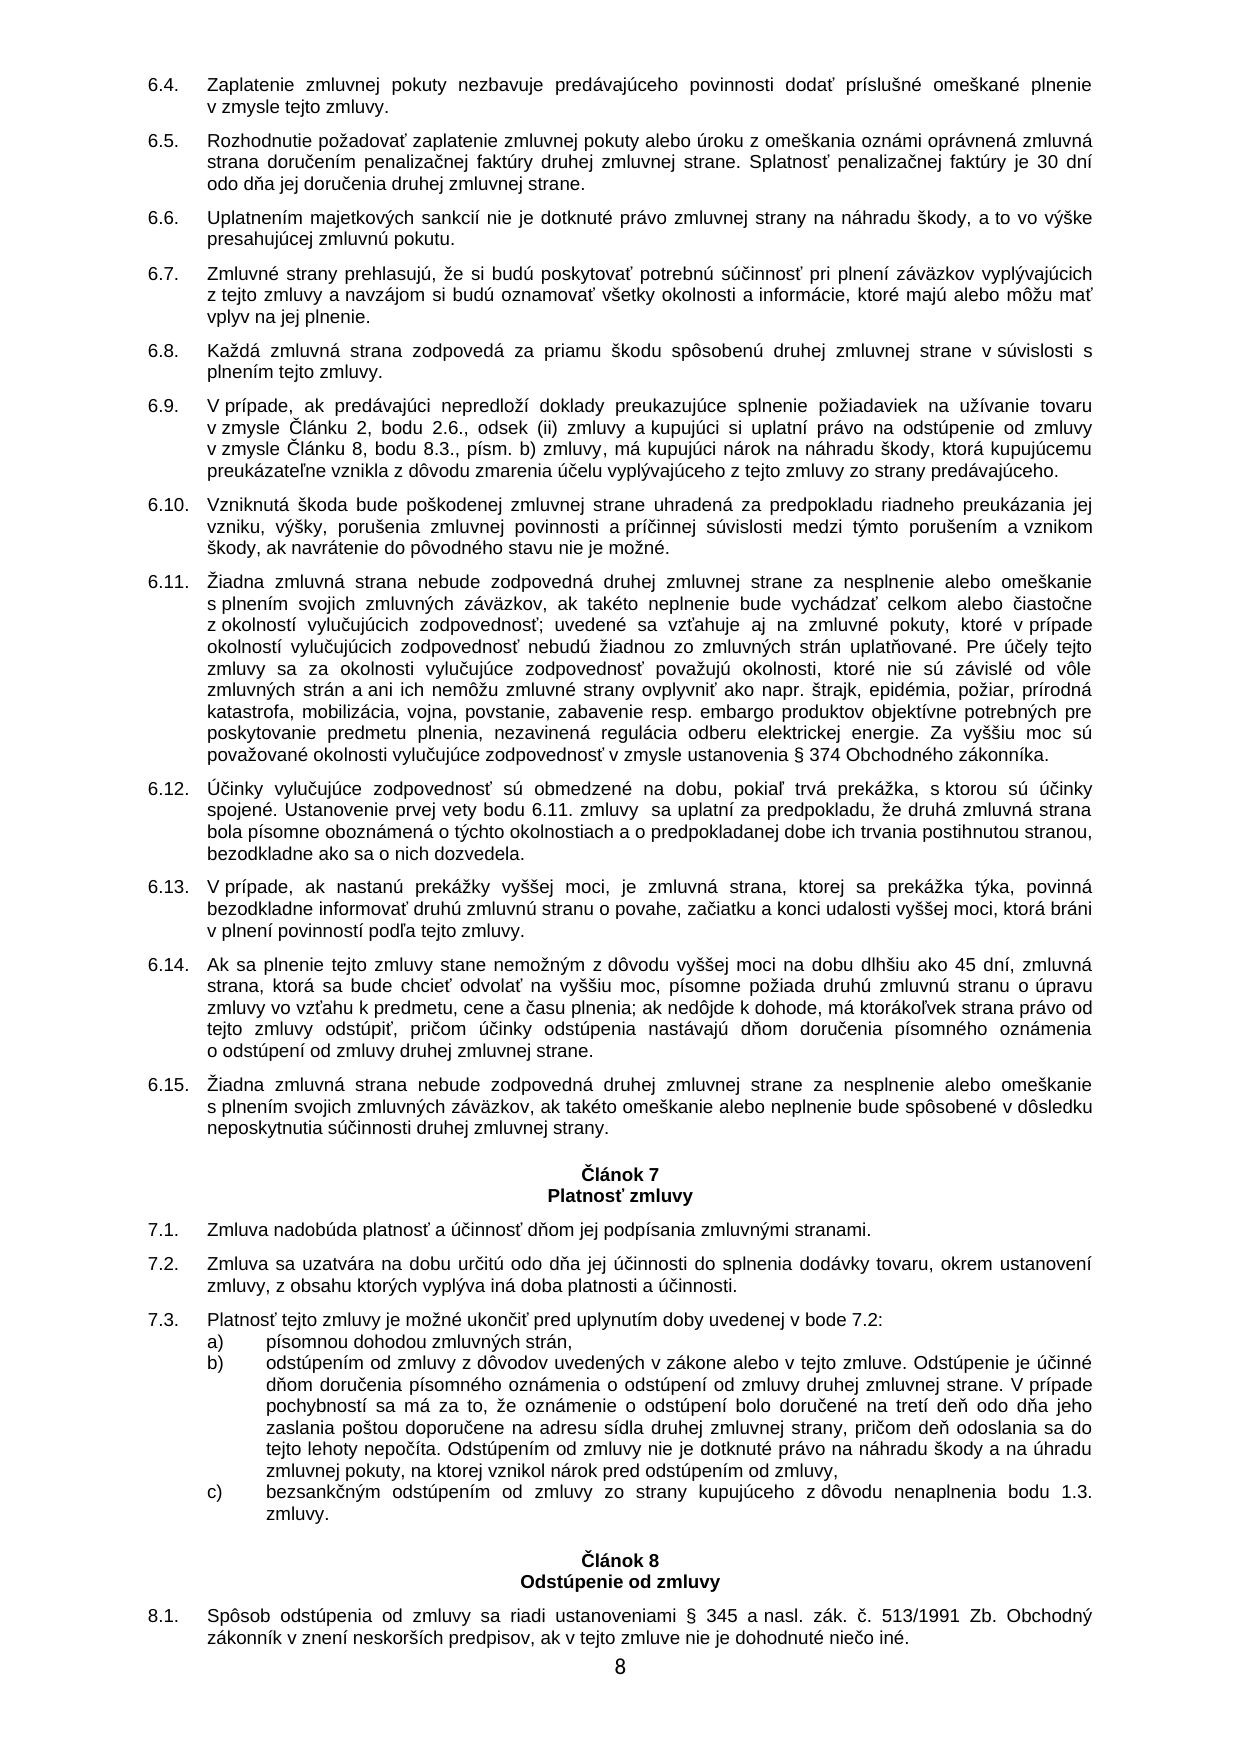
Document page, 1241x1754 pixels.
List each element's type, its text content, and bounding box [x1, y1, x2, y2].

list bezsankčným odstúpením od zmluvy zo strany kupujúceho z dôvodu nenaplnenia bodu 1.3. zmluvy. [207, 1481, 1092, 1524]
list Zmluvné strany prehlasujú, že si budú poskytovať potrebnú súčinnosť pri plnení záväzkov vyplývajúcich z tejto zmluvy a navzájom si budú oznamovať všetky okolnosti a informácie, ktoré majú alebo môžu mať vplyv na jej plnenie. [148, 262, 1092, 327]
list Vzniknutá škoda bude poškodenej zmluvnej strane uhradená za predpokladu riadneho preukázania jej vzniku, výšky, porušenia zmluvnej povinnosti a príčinnej súvislosti medzi týmto porušením a vznikom škody, ak navrátenie do pôvodného stavu nie je možné. [148, 494, 1092, 558]
list Žiadna zmluvná strana nebude zodpovedná druhej zmluvnej strane za nesplnenie alebo omeškanie s plnením svojich zmluvných záväzkov, ak takéto omeškanie alebo neplnenie bude spôsobené v dôsledku neposkytnutia súčinnosti druhej zmluvnej strany. [148, 1074, 1092, 1138]
list Zmluva sa uzatvára na dobu určitú odo dňa jej účinnosti do splnenia dodávky tovaru, okrem ustanovení zmluvy, z obsahu ktorých vyplýva iná doba platnosti a účinnosti. [148, 1253, 1092, 1296]
list Rozhodnutie požadovať zaplatenie zmluvnej pokuty alebo úroku z omeškania oznámi oprávnená zmluvná strana doručením penalizačnej faktúry druhej zmluvnej strane. Splatnosť penalizačnej faktúry je 30 dní odo dňa jej doručenia druhej zmluvnej strane. [148, 129, 1092, 194]
list Žiadna zmluvná strana nebude zodpovedná druhej zmluvnej strane za nesplnenie alebo omeškanie s plnením svojich zmluvných záväzkov, ak takéto neplnenie bude vychádzať celkom alebo čiastočne z okolností vylučujúcich zodpovednosť; uvedené sa vzťahuje aj na zmluvné pokuty, ktoré v prípade okolností vylučujúcich zodpovednosť nebudú žiadnou zo zmluvných strán uplatňované. Pre účely tejto zmluvy sa za okolnosti vylučujúce zodpovednosť považujú okolnosti, ktoré nie sú závislé od vôle zmluvných strán a ani ich nemôžu zmluvné strany ovplyvniť ako napr. štrajk, epidémia, požiar, prírodná katastrofa, mobilizácia, vojna, povstanie, zabavenie resp. embargo produktov objektívne potrebných pre poskytovanie predmetu plnenia, nezavinená regulácia odberu elektrickej energie. Za vyššiu moc sú považované okolnosti vylučujúce zodpovednosť v zmysle ustanovenia § 374 Obchodného zákonníka. [148, 571, 1092, 765]
text Odstúpenie od zmluvy [148, 1571, 1092, 1593]
list Spôsob odstúpenia od zmluvy sa riadi ustanoveniami § 345 a nasl. zák. č. 513/1991 Zb. Obchodný zákonník v znení neskorších predpisov, ak v tejto zmluve nie je dohodnuté niečo iné. [148, 1605, 1092, 1648]
list Zaplatenie zmluvnej pokuty nezbavuje predávajúceho povinnosti dodať príslušné omeškané plnenie v zmysle tejto zmluvy. [148, 74, 1092, 117]
text Platnosť zmluvy [148, 1185, 1092, 1207]
list Zmluva nadobúda platnosť a účinnosť dňom jej podpísania zmluvnými stranami. [148, 1219, 1092, 1241]
list písomnou dohodou zmluvných strán, [207, 1330, 1092, 1352]
text Článok 7 [148, 1163, 1092, 1185]
list Ak sa plnenie tejto zmluvy stane nemožným z dôvodu vyššej moci na dobu dlhšiu ako 45 dní, zmluvná strana, ktorá sa bude chcieť odvolať na vyššiu moc, písomne požiada druhú zmluvnú stranu o úpravu zmluvy vo vzťahu k predmetu, cene a času plnenia; ak nedôjde k dohode, má ktorákoľvek strana právo od tejto zmluvy odstúpiť, pričom účinky odstúpenia nastávajú dňom doručenia písomného oznámenia o odstúpení od zmluvy druhej zmluvnej strane. [148, 953, 1092, 1061]
list Uplatnením majetkových sankcií nie je dotknuté právo zmluvnej strany na náhradu škody, a to vo výške presahujúcej zmluvnú pokutu. [148, 207, 1092, 250]
list Účinky vylučujúce zodpovednosť sú obmedzené na dobu, pokiaľ trvá prekážka, s ktorou sú účinky spojené. Ustanovenie prvej vety bodu 6.11. zmluvy sa uplatní za predpokladu, že druhá zmluvná strana bola písomne oboznámená o týchto okolnostiach a o predpokladanej dobe ich trvania postihnutou stranou, bezodkladne ako sa o nich dozvedela. [148, 778, 1092, 864]
list odstúpením od zmluvy z dôvodov uvedených v zákone alebo v tejto zmluve. Odstúpenie je účinné dňom doručenia písomného oznámenia o odstúpení od zmluvy druhej zmluvnej strane. V prípade pochybností sa má za to, že oznámenie o odstúpení bolo doručené na tretí deň odo dňa jeho zaslania poštou doporučene na adresu sídla druhej zmluvnej strany, pričom deň odoslania sa do tejto lehoty nepočíta. Odstúpením od zmluvy nie je dotknuté právo na náhradu škody a na úhradu zmluvnej pokuty, na ktorej vznikol nárok pred odstúpením od zmluvy, [207, 1352, 1092, 1481]
list Platnosť tejto zmluvy je možné ukončiť pred uplynutím doby uvedenej v bode 7.2: [148, 1309, 1092, 1330]
list V prípade, ak nastanú prekážky vyššej moci, je zmluvná strana, ktorej sa prekážka týka, povinná bezodkladne informovať druhú zmluvnú stranu o povahe, začiatku a konci udalosti vyššej moci, ktorá bráni v plnení povinností podľa tejto zmluvy. [148, 876, 1092, 941]
text Článok 8 [148, 1549, 1092, 1571]
list V prípade, ak predávajúci nepredloží doklady preukazujúce splnenie požiadaviek na užívanie tovaru v zmysle Článku 2, bodu 2.6., odsek (ii) zmluvy a kupujúci si uplatní právo na odstúpenie od zmluvy v zmysle Článku 8, bodu 8.3., písm. b) zmluvy, má kupujúci nárok na náhradu škody, ktorá kupujúcemu preukázateľne vznikla z dôvodu zmarenia účelu vyplývajúceho z tejto zmluvy zo strany predávajúceho. [148, 395, 1092, 481]
list Každá zmluvná strana zodpovedá za priamu škodu spôsobenú druhej zmluvnej strane v súvislosti s plnením tejto zmluvy. [148, 339, 1092, 383]
